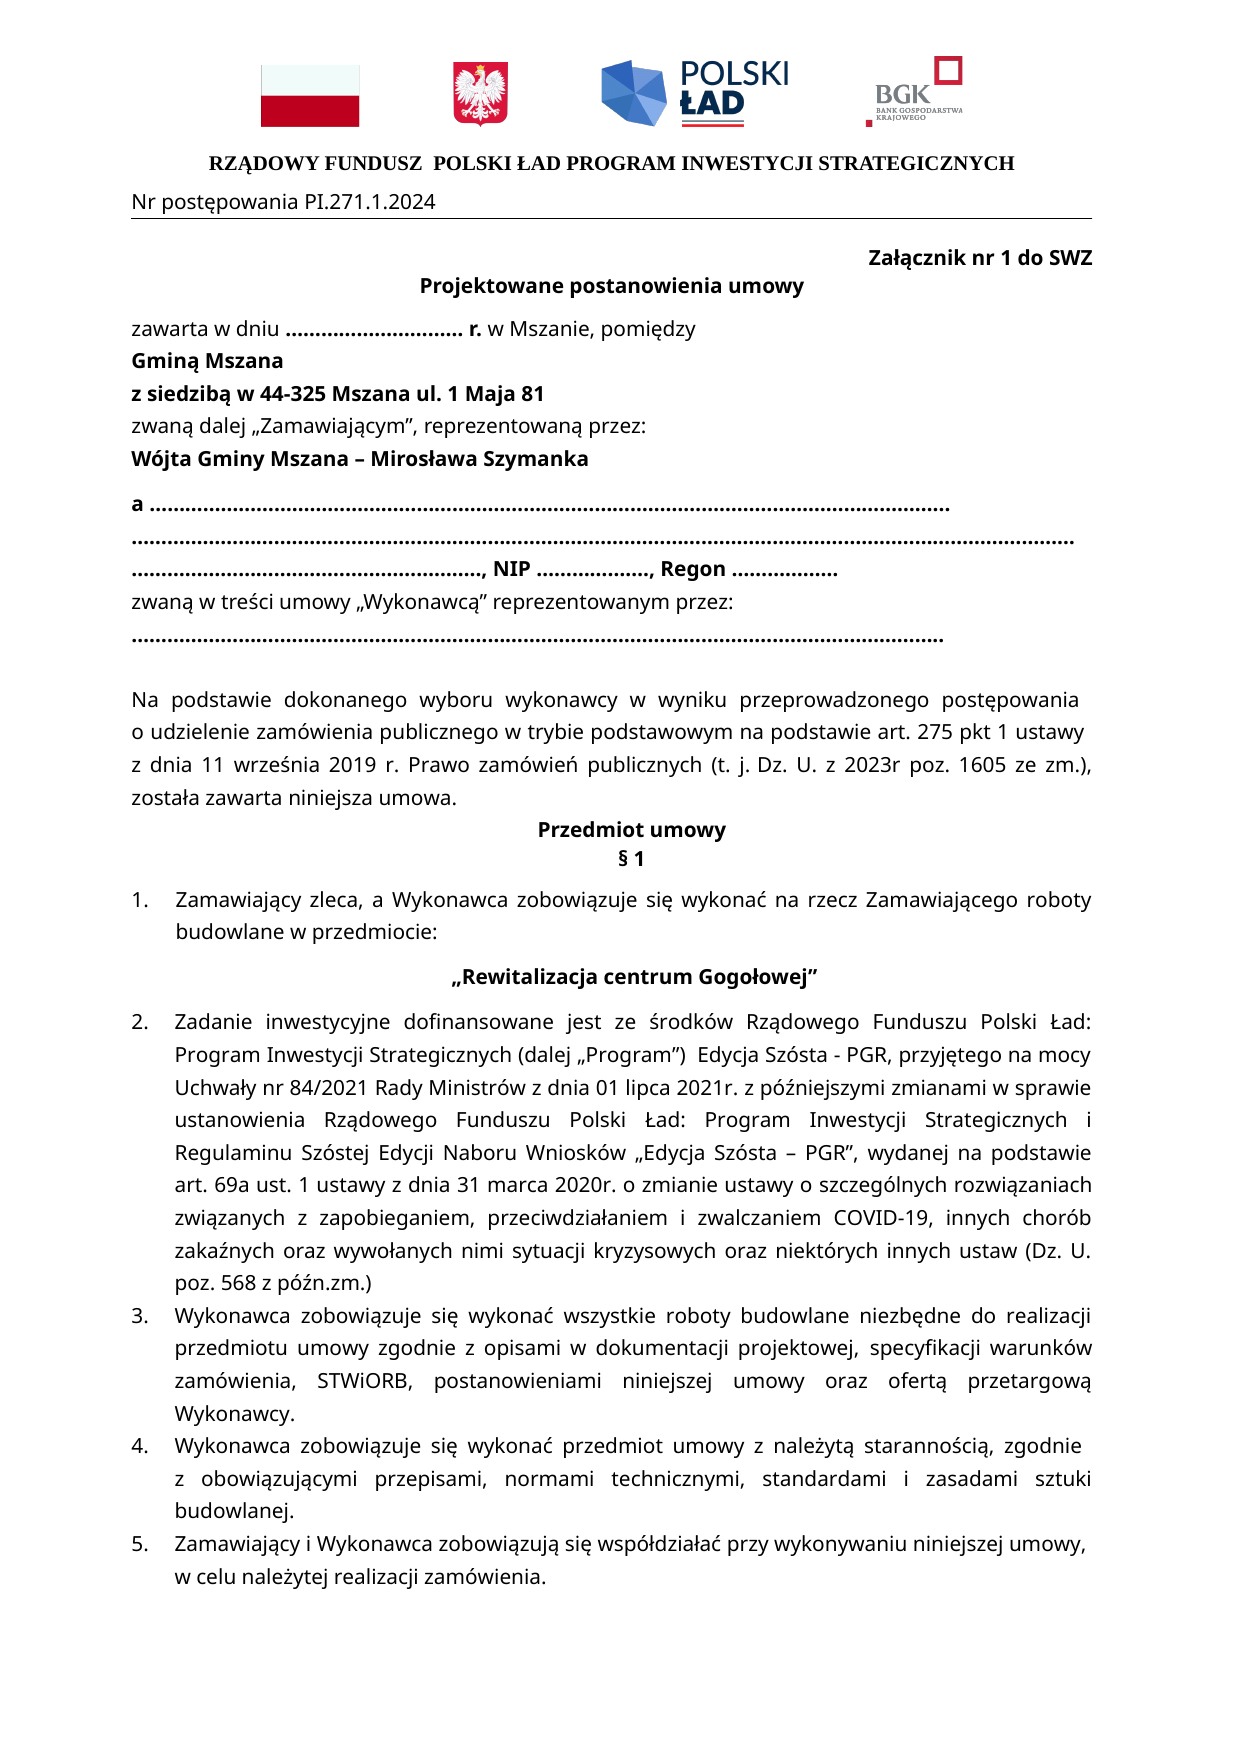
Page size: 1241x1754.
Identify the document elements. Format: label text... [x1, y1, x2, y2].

subtitle Przedmiot umowy [171, 815, 1092, 844]
text a ……………………………………………………………………………………………………………………... [131, 489, 1092, 518]
list Wykonawca zobowiązuje się wykonać wszystkie roboty budowlane niezbędne do realizacji przedmiotu umowy zgodnie z opisami w dokumentacji projektowej, specyfikacji warunków zamówienia, STWiORB, postanowieniami niniejszej umowy oraz ofertą przetargową Wykonawcy. [131, 1301, 1092, 1427]
list Wykonawca zobowiązuje się wykonać przedmiot umowy z należytą starannością, zgodnie z obowiązującymi przepisami, normami technicznymi, standardami i zasadami sztuki budowlanej. [131, 1431, 1092, 1525]
text z siedzibą w 44-325 Mszana ul. 1 Maja 81 [131, 379, 1092, 407]
text Gminą Mszana [131, 346, 1092, 375]
title Projektowane postanowienia umowy [131, 271, 1092, 299]
text zawarta w dniu ………………………… r. w Mszanie, pomiędzy [131, 314, 1092, 342]
list Zamawiający zleca, a Wykonawca zobowiązuje się wykonać na rzecz Zamawiającego roboty budowlane w przedmiocie: [131, 885, 1092, 946]
text zwaną dalej „Zamawiającym”, reprezentowaną przez: [131, 412, 1092, 440]
list Zadanie inwestycyjne dofinansowane jest ze środków Rządowego Funduszu Polski Ład: Program Inwestycji Strategicznych (dalej „Program”) Edycja Szósta - PGR, przyjętego na mocy Uchwały nr 84/2021 Rady Ministrów z dnia 01 lipca 2021r. z późniejszymi zmianami w sprawie ustanowienia Rządowego Funduszu Polski Ład: Program Inwestycji Strategicznych i Regulaminu Szóstej Edycji Naboru Wniosków „Edycja Szósta – PGR”, wydanej na podstawie art. 69a ust. 1 ustawy z dnia 31 marca 2020r. o zmianie ustawy o szczególnych rozwiązaniach związanych z zapobieganiem, przeciwdziałaniem i zwalczaniem COVID-19, innych chorób zakaźnych oraz wywołanych nimi sytuacji kryzysowych oraz niektórych innych ustaw (Dz. U. poz. 568 z późn.zm.) [131, 1007, 1092, 1297]
text „Rewitalizacja centrum Gogołowej” [175, 962, 1092, 991]
text zwaną w treści umowy „Wykonawcą” reprezentowanym przez: [131, 587, 1092, 616]
picture [601, 60, 788, 127]
text Wójta Gminy Mszana – Mirosława Szymanka [131, 444, 1092, 473]
picture [453, 62, 508, 127]
picture [261, 65, 360, 127]
picture [865, 56, 963, 127]
text ……………………………………………………………………………………………………………………………………………………………………………………………….., NIP ………………., Regon ……………… [131, 522, 1092, 583]
text ……………………………………………………………………………………………………………………….. [131, 620, 1092, 648]
text Na podstawie dokonanego wyboru wykonawcy w wyniku przeprowadzonego postępowania o udzielenie zamówienia publicznego w trybie podstawowym na podstawie art. 275 pkt 1 ustawy z dnia 11 września 2019 r. Prawo zamówień publicznych (t. j. Dz. U. z 2023r poz. 1605 ze zm.), została zawarta niniejsza umowa. [131, 685, 1092, 811]
list Zamawiający i Wykonawca zobowiązują się współdziałać przy wykonywaniu niniejszej umowy, w celu należytej realizacji zamówienia. [131, 1529, 1092, 1590]
subtitle § 1 [171, 844, 1092, 872]
text Załącznik nr 1 do SWZ [131, 243, 1092, 271]
